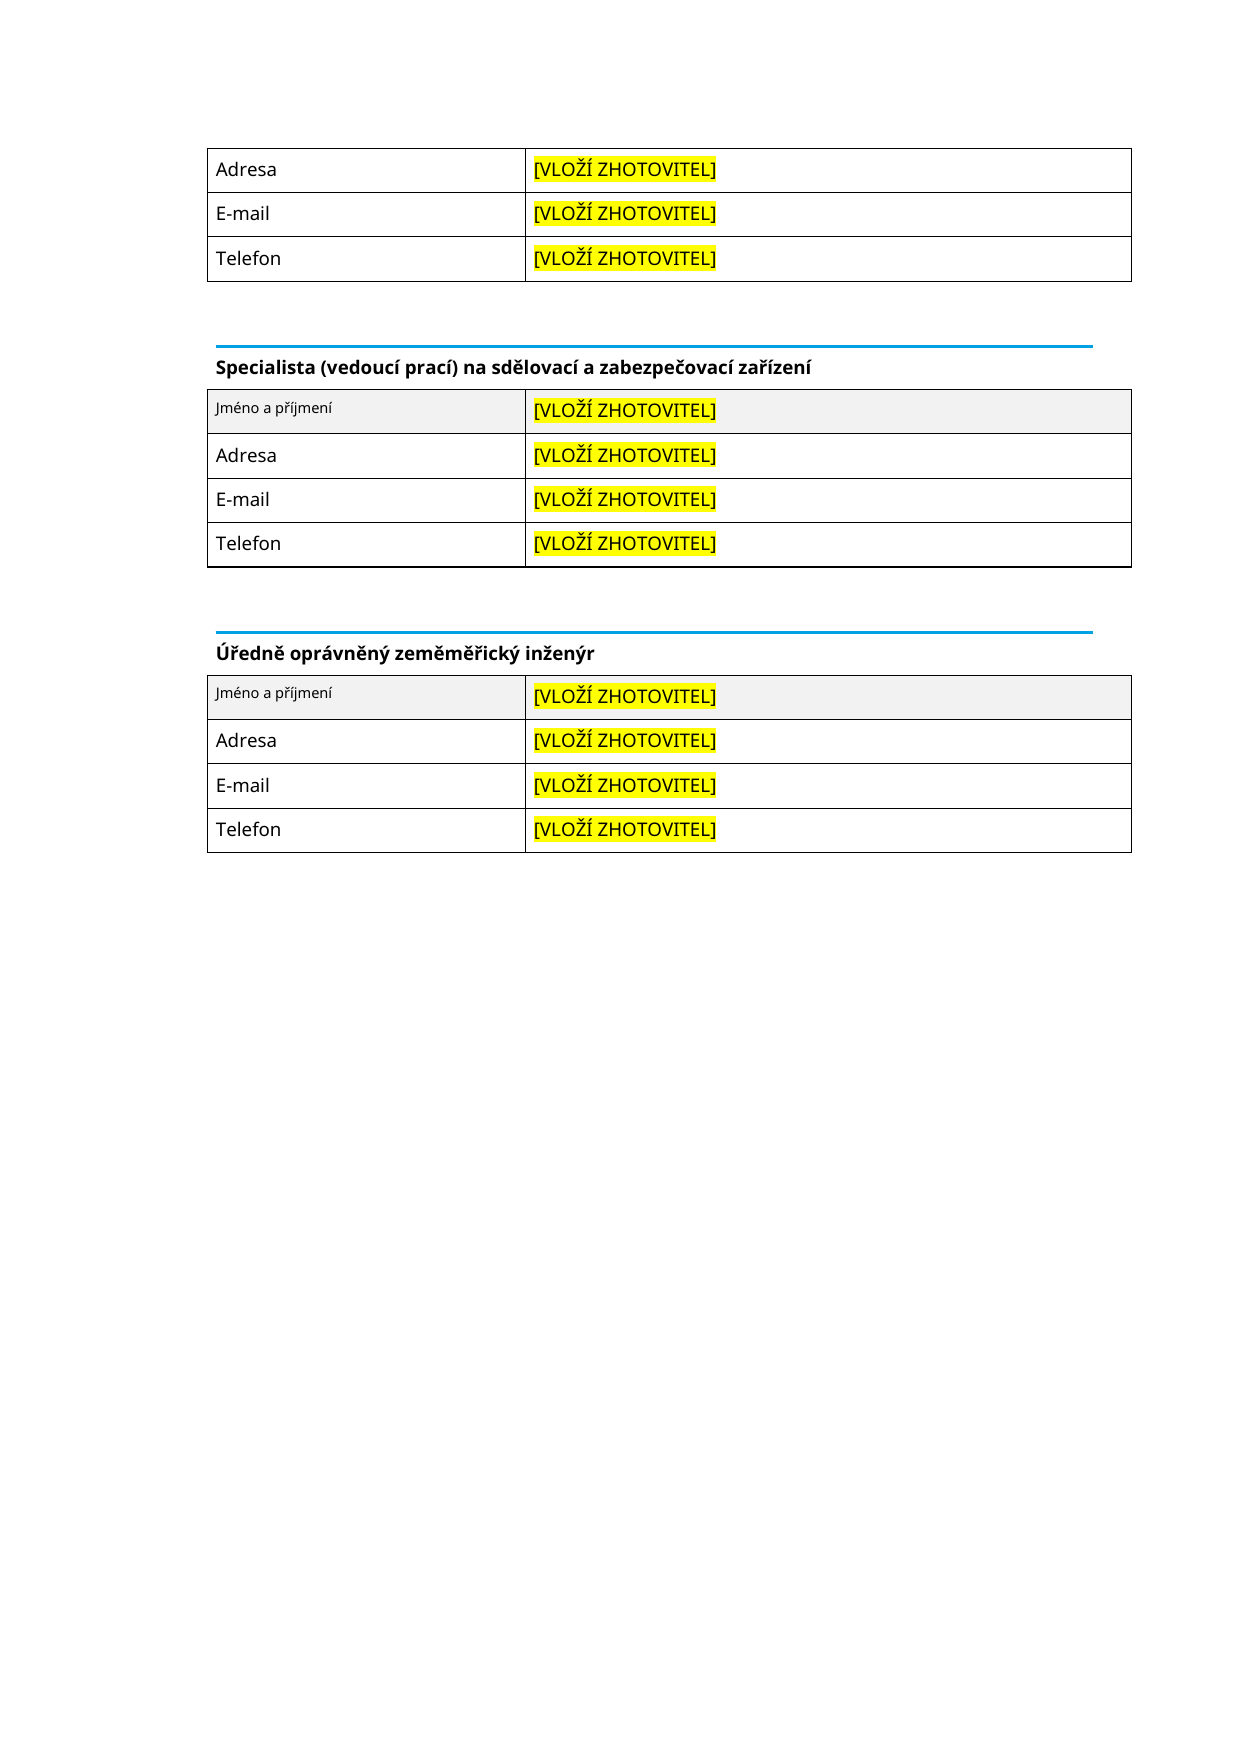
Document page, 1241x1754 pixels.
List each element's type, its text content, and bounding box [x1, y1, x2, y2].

table_cell E-mail [208, 193, 525, 236]
table_header Jméno a příjmení [208, 676, 525, 719]
table_cell [VLOŽÍ ZHOTOVITEL] [526, 479, 1131, 522]
table_cell Telefon [208, 523, 525, 566]
table_cell [VLOŽÍ ZHOTOVITEL] [526, 149, 1131, 192]
table_cell [VLOŽÍ ZHOTOVITEL] [526, 237, 1131, 281]
table_cell [VLOŽÍ ZHOTOVITEL] [526, 809, 1131, 852]
table_cell Adresa [208, 149, 525, 192]
table_cell E-mail [208, 764, 525, 808]
table_cell [VLOŽÍ ZHOTOVITEL] [526, 434, 1131, 478]
table_cell Telefon [208, 237, 525, 281]
table_header Jméno a příjmení [208, 390, 525, 433]
table_cell Adresa [208, 434, 525, 478]
table_cell E-mail [208, 479, 525, 522]
table_cell [VLOŽÍ ZHOTOVITEL] [526, 764, 1131, 808]
text Specialista (vedoucí prací) na sdělovací a zabezpečovací zařízení [216, 348, 1093, 380]
table_header [VLOŽÍ ZHOTOVITEL] [526, 390, 1131, 433]
table_header [VLOŽÍ ZHOTOVITEL] [526, 676, 1131, 719]
table_cell [VLOŽÍ ZHOTOVITEL] [526, 193, 1131, 236]
table_cell [VLOŽÍ ZHOTOVITEL] [526, 523, 1131, 566]
text Úředně oprávněný zeměměřický inženýr [216, 634, 1093, 666]
table_cell Adresa [208, 720, 525, 763]
table_cell [VLOŽÍ ZHOTOVITEL] [526, 720, 1131, 763]
table_cell Telefon [208, 809, 525, 852]
